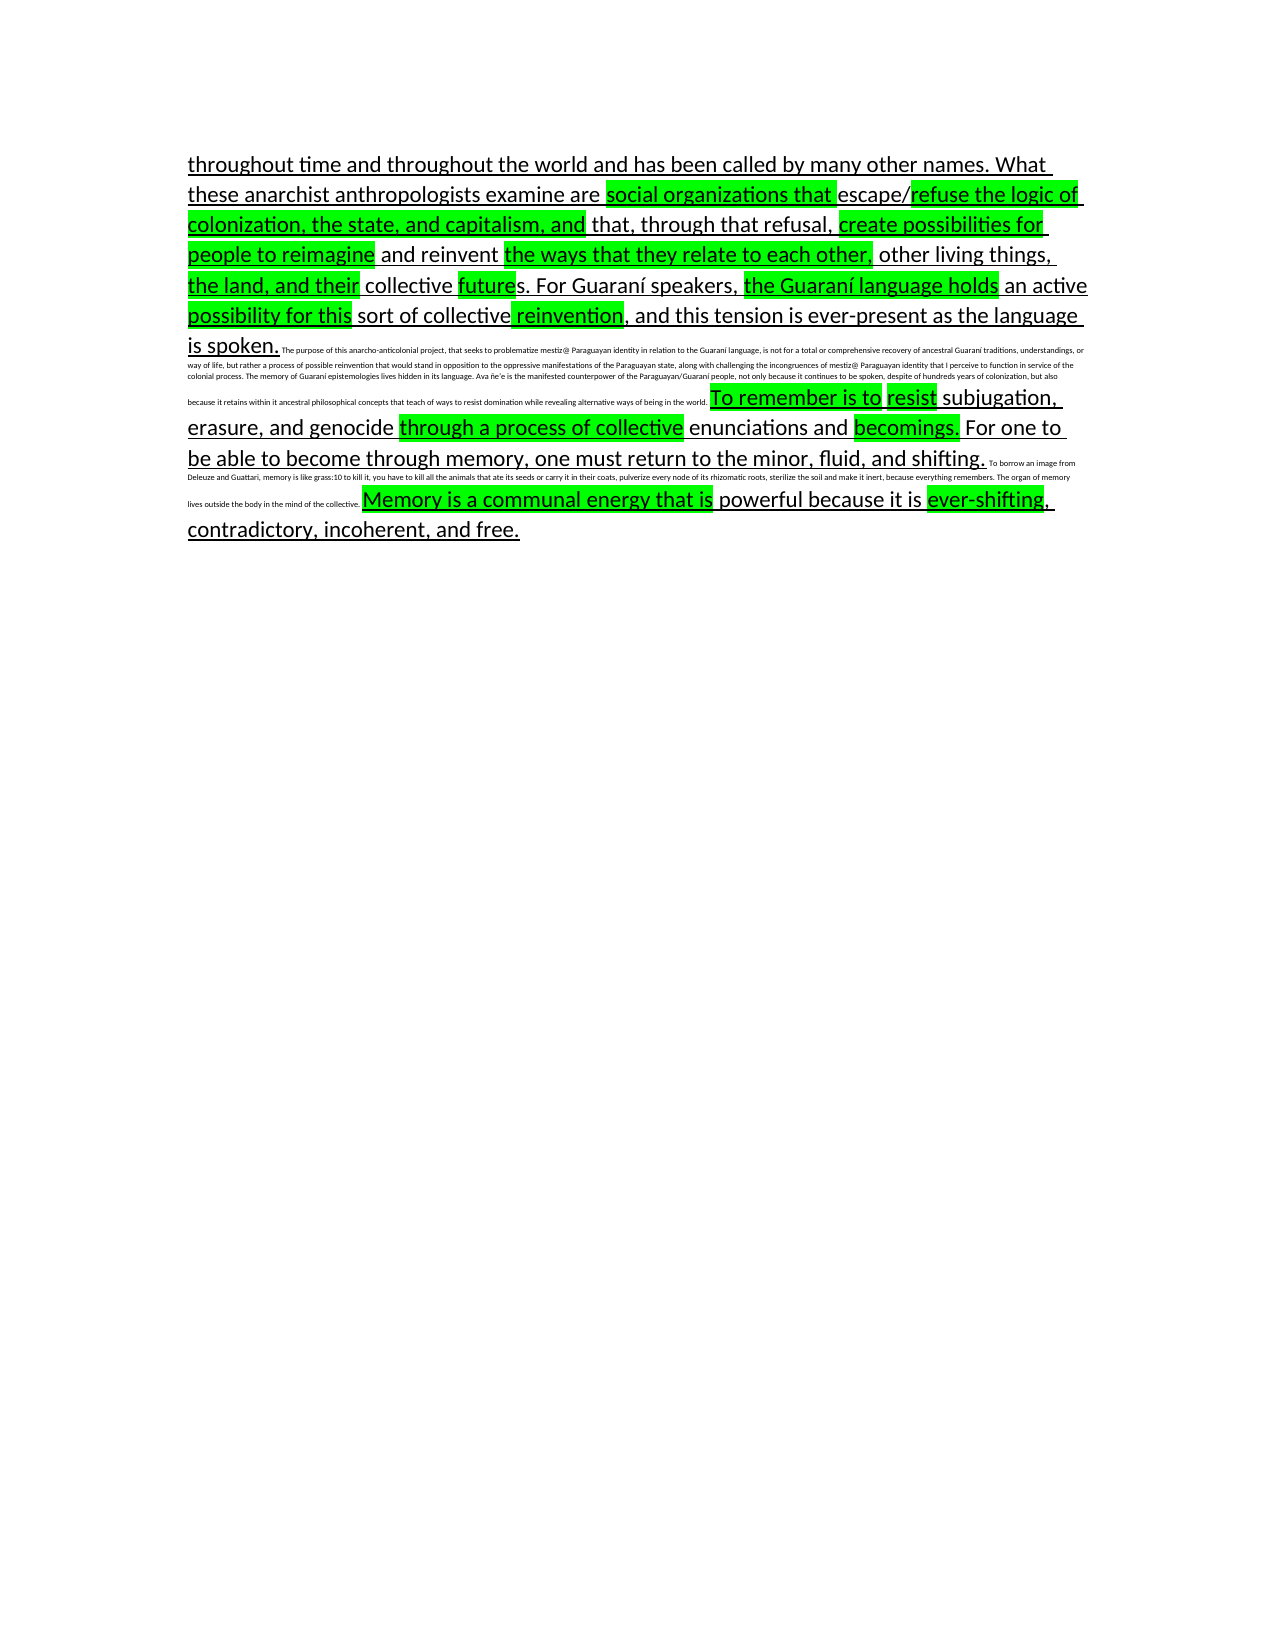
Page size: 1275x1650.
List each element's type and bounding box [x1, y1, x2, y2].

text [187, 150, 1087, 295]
text [187, 296, 1087, 543]
